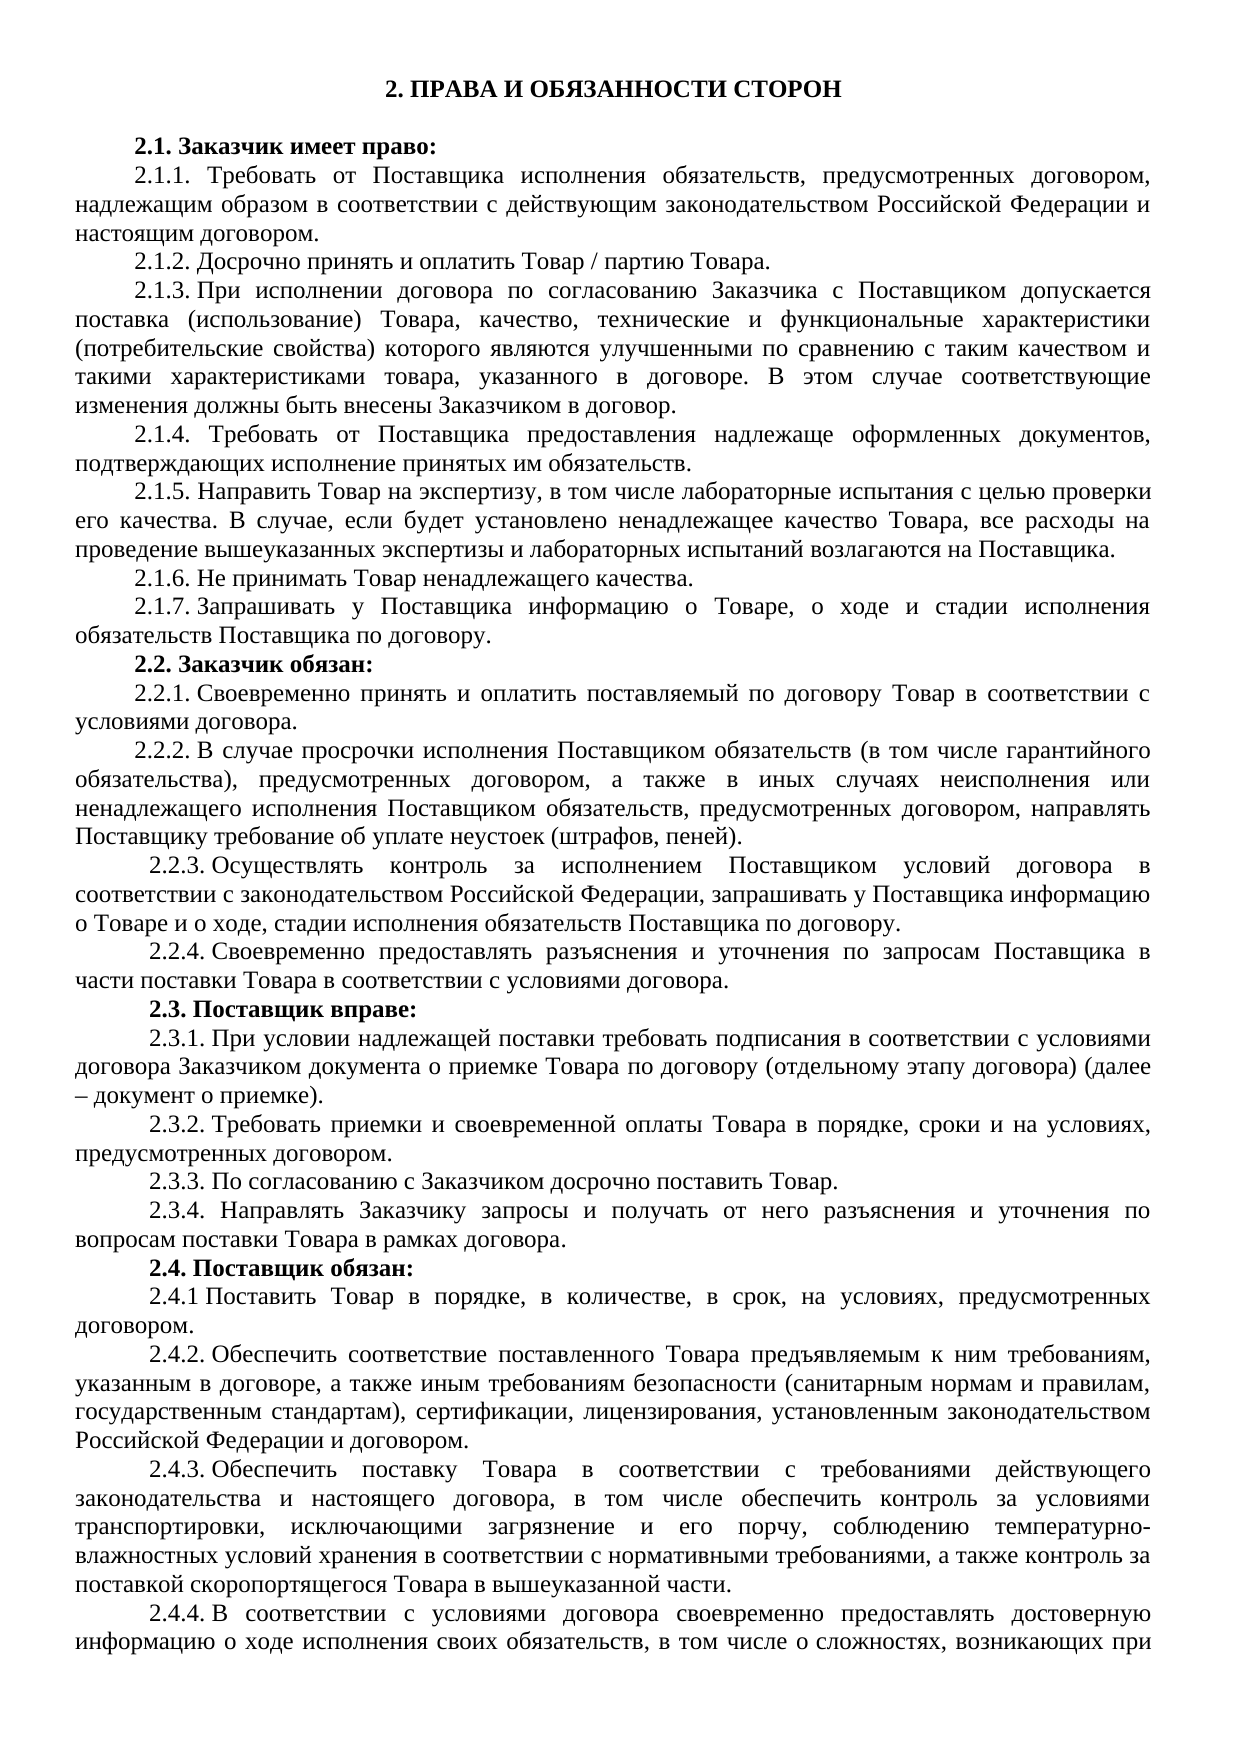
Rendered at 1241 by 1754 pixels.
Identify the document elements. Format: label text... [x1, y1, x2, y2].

text 2.1.6. Не принимать Товар ненадлежащего качества. [75, 563, 1152, 591]
text 2.1.1. Требовать от Поставщика исполнения обязательств, предусмотренных договором, надлежащим образом в соответствии с действующим законодательством Российской Федерации и настоящим договором. [75, 160, 1152, 246]
text 2.3.4. Направлять Заказчику запросы и получать от него разъяснения и уточнения по вопросам поставки Товара в рамках договора. [75, 1195, 1152, 1253]
text 2.4.3. Обеспечить поставку Товара в соответствии с требованиями действующего законодательства и настоящего договора, в том числе обеспечить контроль за условиями транспортировки, исключающими загрязнение и его порчу, соблюдению температурно-влажностных условий хранения в соответствии с нормативными требованиями, а также контроль за поставкой скоропортящегося Товара в вышеуказанной части. [75, 1454, 1152, 1598]
text 2.1.4. Требовать от Поставщика предоставления надлежаще оформленных документов, подтверждающих исполнение принятых им обязательств. [75, 419, 1152, 476]
text 2.1.3. При исполнении договора по согласованию Заказчика с Поставщиком допускается поставка (использование) Товара, качество, технические и функциональные характеристики (потребительские свойства) которого являются улучшенными по сравнению с таким качеством и такими характеристиками товара, указанного в договоре. В этом случае соответствующие изменения должны быть внесены Заказчиком в договор. [75, 275, 1152, 419]
text 2.3.2. Требовать приемки и своевременной оплаты Товара в порядке, сроки и на условиях, предусмотренных договором. [75, 1109, 1152, 1166]
text 2. ПРАВА И ОБЯЗАННОСТИ СТОРОН [75, 74, 1152, 103]
text 2.2.2. В случае просрочки исполнения Поставщиком обязательств (в том числе гарантийного обязательства), предусмотренных договором, а также в иных случаях неисполнения или ненадлежащего исполнения Поставщиком обязательств, предусмотренных договором, направлять Поставщику требование об уплате неустоек (штрафов, пеней). [75, 735, 1152, 850]
text 2.4. Поставщик обязан: [149, 1253, 1152, 1281]
text 2.2.3. Осуществлять контроль за исполнением Поставщиком условий договора в соответствии с законодательством Российской Федерации, запрашивать у Поставщика информацию о Товаре и о ходе, стадии исполнения обязательств Поставщика по договору. [75, 850, 1152, 936]
text 2.1.2. Досрочно принять и оплатить Товар / партию Товара. [75, 246, 1152, 275]
text 2.3. Поставщик вправе: [149, 994, 1152, 1023]
text 2.2. Заказчик обязан: [75, 649, 1152, 678]
text 2.4.2. Обеспечить соответствие поставленного Товара предъявляемым к ним требованиям, указанным в договоре, а также иным требованиям безопасности (санитарным нормам и правилам, государственным стандартам), сертификации, лицензирования, установленным законодательством Российской Федерации и договором. [75, 1339, 1152, 1454]
text 2.1. Заказчик имеет право: [134, 131, 1152, 160]
text 2.3.1. При условии надлежащей поставки требовать подписания в соответствии с условиями договора Заказчиком документа о приемке Товара по договору (отдельному этапу договора) (далее – документ о приемке). [75, 1023, 1152, 1109]
text 2.4.1 Поставить Товар в порядке, в количестве, в срок, на условиях, предусмотренных договором. [75, 1281, 1152, 1339]
text 2.2.1. Своевременно принять и оплатить поставляемый по договору Товар в соответствии с условиями договора. [75, 678, 1152, 735]
text 2.1.7. Запрашивать у Поставщика информацию о Товаре, о ходе и стадии исполнения обязательств Поставщика по договору. [75, 591, 1152, 649]
text 2.2.4. Своевременно предоставлять разъяснения и уточнения по запросам Поставщика в части поставки Товара в соответствии с условиями договора. [75, 936, 1152, 994]
text 2.3.3. По согласованию с Заказчиком досрочно поставить Товар. [149, 1166, 1152, 1195]
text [75, 1598, 1152, 1655]
text 2.1.5. Направить Товар на экспертизу, в том числе лабораторные испытания с целью проверки его качества. В случае, если будет установлено ненадлежащее качество Товара, все расходы на проведение вышеуказанных экспертизы и лабораторных испытаний возлагаются на Поставщика. [75, 476, 1152, 563]
